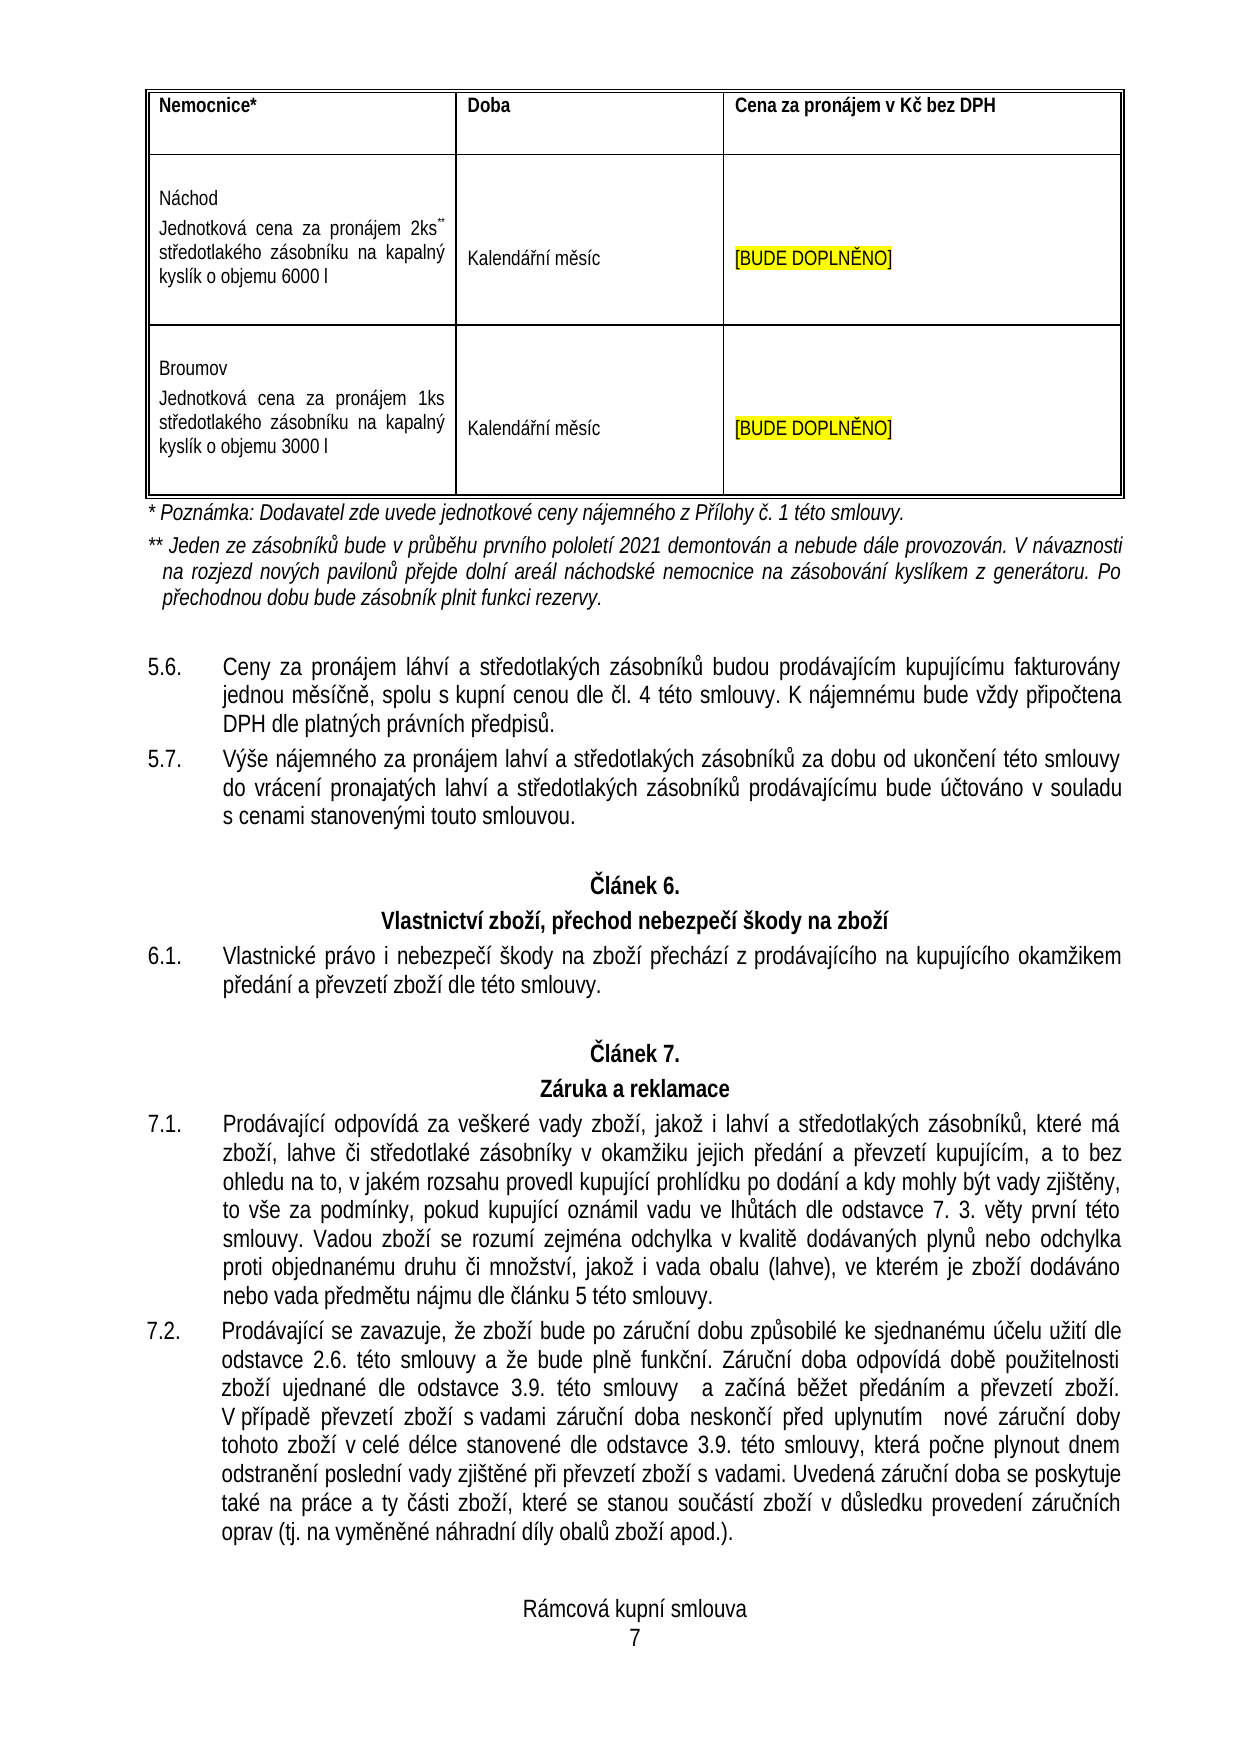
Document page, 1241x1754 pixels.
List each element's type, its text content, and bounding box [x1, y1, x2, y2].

table_header Doba [457, 93, 723, 154]
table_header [724, 93, 1120, 154]
list Výše nájemného za pronájem lahví a středotlakých zásobníků za dobu od ukončení této smlouvy do vrácení pronajatých lahví a středotlakých zásobníků prodávajícímu bude účtováno v souladu s cenami stanovenými touto smlouvou. [148, 744, 1122, 830]
text Článek 6. [148, 871, 1122, 900]
list Prodávající se zavazuje, že zboží bude po záruční dobu způsobilé ke sjednanému účelu užití dle odstavce 2.6. této smlouvy a že bude plně funkční. Záruční doba odpovídá době použitelnosti zboží ujednané dle odstavce 3.9. této smlouvy a začíná běžet předáním a převzetí zboží. V případě převzetí zboží s vadami záruční doba neskončí před uplynutím nové záruční doby tohoto zboží v celé délce stanovené dle odstavce 3.9. této smlouvy, která počne plynout dnem odstranění poslední vady zjištěné při převzetí zboží s vadami. Uvedená záruční doba se poskytuje také na práce a ty části zboží, které se stanou součástí zboží v důsledku provedení záručních oprav (tj. na vyměněné náhradní díly obalů zboží apod.). [146, 1316, 1122, 1545]
table_cell Broumov Jednotková cena za pronájem 1ks středotlakého zásobníku na kapalný kyslík o objemu 3000 l [150, 326, 455, 494]
table_cell Náchod Jednotková cena za pronájem 2ks** středotlakého zásobníku na kapalný kyslík o objemu 6000 l [150, 155, 455, 324]
text Článek 7. [148, 1039, 1122, 1068]
text * Poznámka: Dodavatel zde uvede jednotkové ceny nájemného z Přílohy č. 1 této smlouvy. [148, 499, 1122, 525]
text Záruka a reklamace [148, 1074, 1122, 1103]
text ** Jeden ze zásobníků bude v průběhu prvního pololetí 2021 demontován a nebude dále provozován. V návaznosti na rozjezd nových pavilonů přejde dolní areál náchodské nemocnice na zásobování kyslíkem z generátoru. Po přechodnou dobu bude zásobník plnit funkci rezervy. [148, 532, 1122, 611]
table_cell Kalendářní měsíc [457, 155, 723, 324]
table_header Nemocnice* [150, 93, 455, 154]
table_cell [BUDE DOPLNĚNO] [724, 155, 1120, 324]
list Prodávající odpovídá za veškeré vady zboží, jakož i lahví a středotlakých zásobníků, které má zboží, lahve či středotlaké zásobníky v okamžiku jejich předání a převzetí kupujícím, a to bez ohledu na to, v jakém rozsahu provedl kupující prohlídku po dodání a kdy mohly být vady zjištěny, to vše za podmínky, pokud kupující oznámil vadu ve lhůtách dle odstavce 7. 3. věty první této smlouvy. Vadou zboží se rozumí zejména odchylka v kvalitě dodávaných plynů nebo odchylka proti objednanému druhu či množství, jakož i vada obalu (lahve), ve kterém je zboží dodáváno nebo vada předmětu nájmu dle článku 5 této smlouvy. [148, 1109, 1122, 1310]
table_cell [BUDE DOPLNĚNO] [724, 326, 1120, 494]
list Vlastnické právo i nebezpečí škody na zboží přechází z prodávajícího na kupujícího okamžikem předání a převzetí zboží dle této smlouvy. [148, 941, 1122, 998]
table_cell Kalendářní měsíc [457, 326, 723, 494]
list Ceny za pronájem láhví a středotlakých zásobníků budou prodávajícím kupujícímu fakturovány jednou měsíčně, spolu s kupní cenou dle čl. 4 této smlouvy. K nájemnému bude vždy připočtena DPH dle platných právních předpisů. [148, 652, 1122, 738]
text Vlastnictví zboží, přechod nebezpečí škody na zboží [148, 906, 1122, 935]
